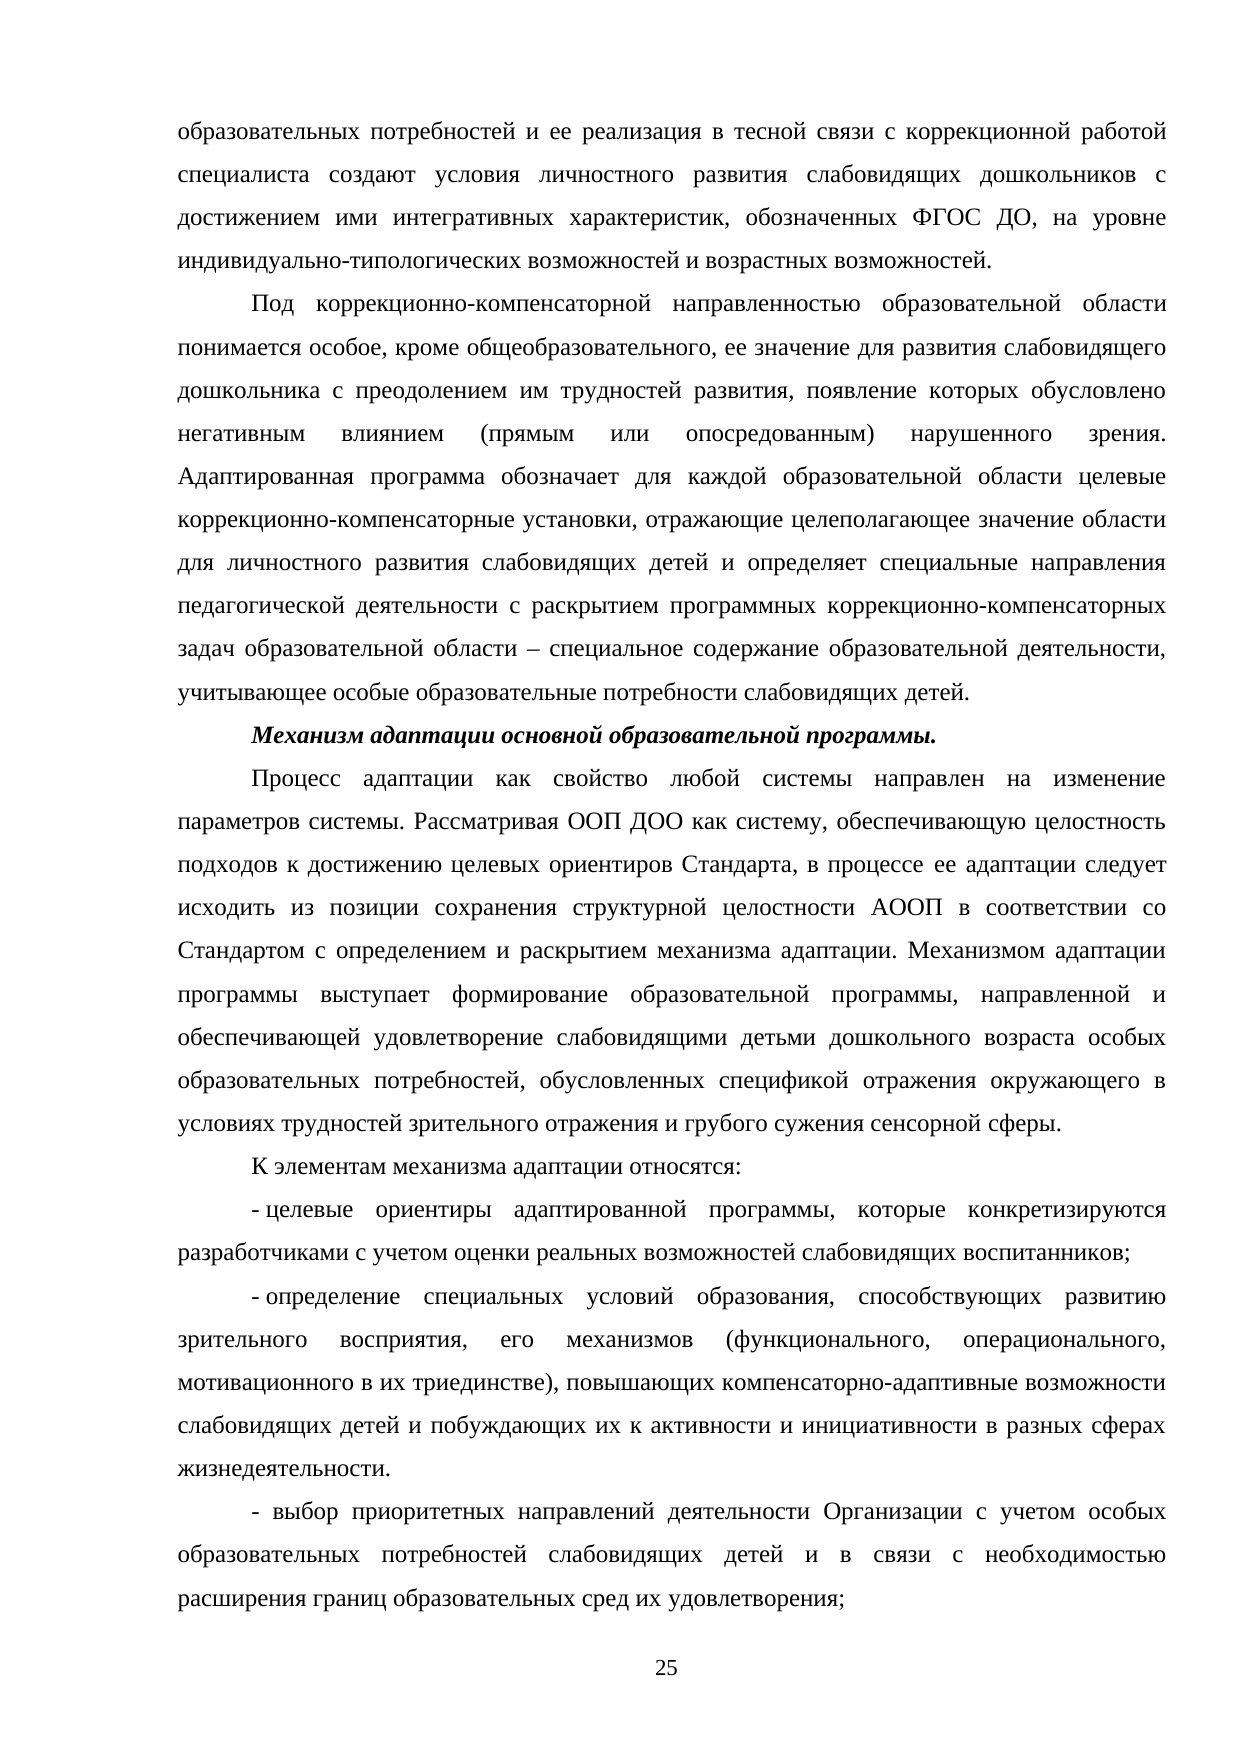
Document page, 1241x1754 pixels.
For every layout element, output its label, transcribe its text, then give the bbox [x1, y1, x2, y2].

text Процесс адаптации как свойство любой системы направлен на изменение параметров системы. Рассматривая ООП ДОО как систему, обеспечивающую целостность подходов к достижению целевых ориентиров Стандарта, в процессе ее адаптации следует исходить из позиции сохранения структурной целостности АООП в соответствии со Стандартом с определением и раскрытием механизма адаптации. Механизмом адаптации программы выступает формирование образовательной программы, направленной и обеспечивающей удовлетворение слабовидящими детьми дошкольного возраста особых образовательных потребностей, обусловленных спецификой отражения окружающего в условиях трудностей зрительного отражения и грубого сужения сенсорной сферы. [177, 763, 1167, 1137]
subtitle Механизм адаптации основной образовательной программы. [251, 720, 1190, 749]
list определение специальных условий образования, способствующих развитию зрительного восприятия, его механизмов (функционального, операционального, мотивационного в их триединстве), повышающих компенсаторно-адаптивные возможности слабовидящих детей и побуждающих их к активности и инициативности в разных сферах жизнедеятельности. [177, 1281, 1167, 1482]
list целевые ориентиры адаптированной программы, которые конкретизируются разработчиками с учетом оценки реальных возможностей слабовидящих воспитанников; [177, 1194, 1167, 1266]
list выбор приоритетных направлений деятельности Организации с учетом особых образовательных потребностей слабовидящих детей и в связи с необходимостью расширения границ образовательных сред их удовлетворения; [177, 1496, 1167, 1611]
text К элементам механизма адаптации относятся: [251, 1151, 1190, 1180]
text Под коррекционно-компенсаторной направленностью образовательной области понимается особое, кроме общеобразовательного, ее значение для развития слабовидящего дошкольника с преодолением им трудностей развития, появление которых обусловлено негативным влиянием (прямым или опосредованным) нарушенного зрения. Адаптированная программа обозначает для каждой образовательной области целевые коррекционно-компенсаторные установки, отражающие целеполагающее значение области для личностного развития слабовидящих детей и определяет специальные направления педагогической деятельности с раскрытием программных коррекционно-компенсаторных задач образовательной области – специальное содержание образовательной деятельности, учитывающее особые образовательные потребности слабовидящих детей. [177, 288, 1167, 705]
text образовательных потребностей и ее реализация в тесной связи с коррекционной работой специалиста создают условия личностного развития слабовидящих дошкольников с достижением ими интегративных характеристик, обозначенных ФГОС ДО, на уровне индивидуально-типологических возможностей и возрастных возможностей. [177, 116, 1167, 274]
